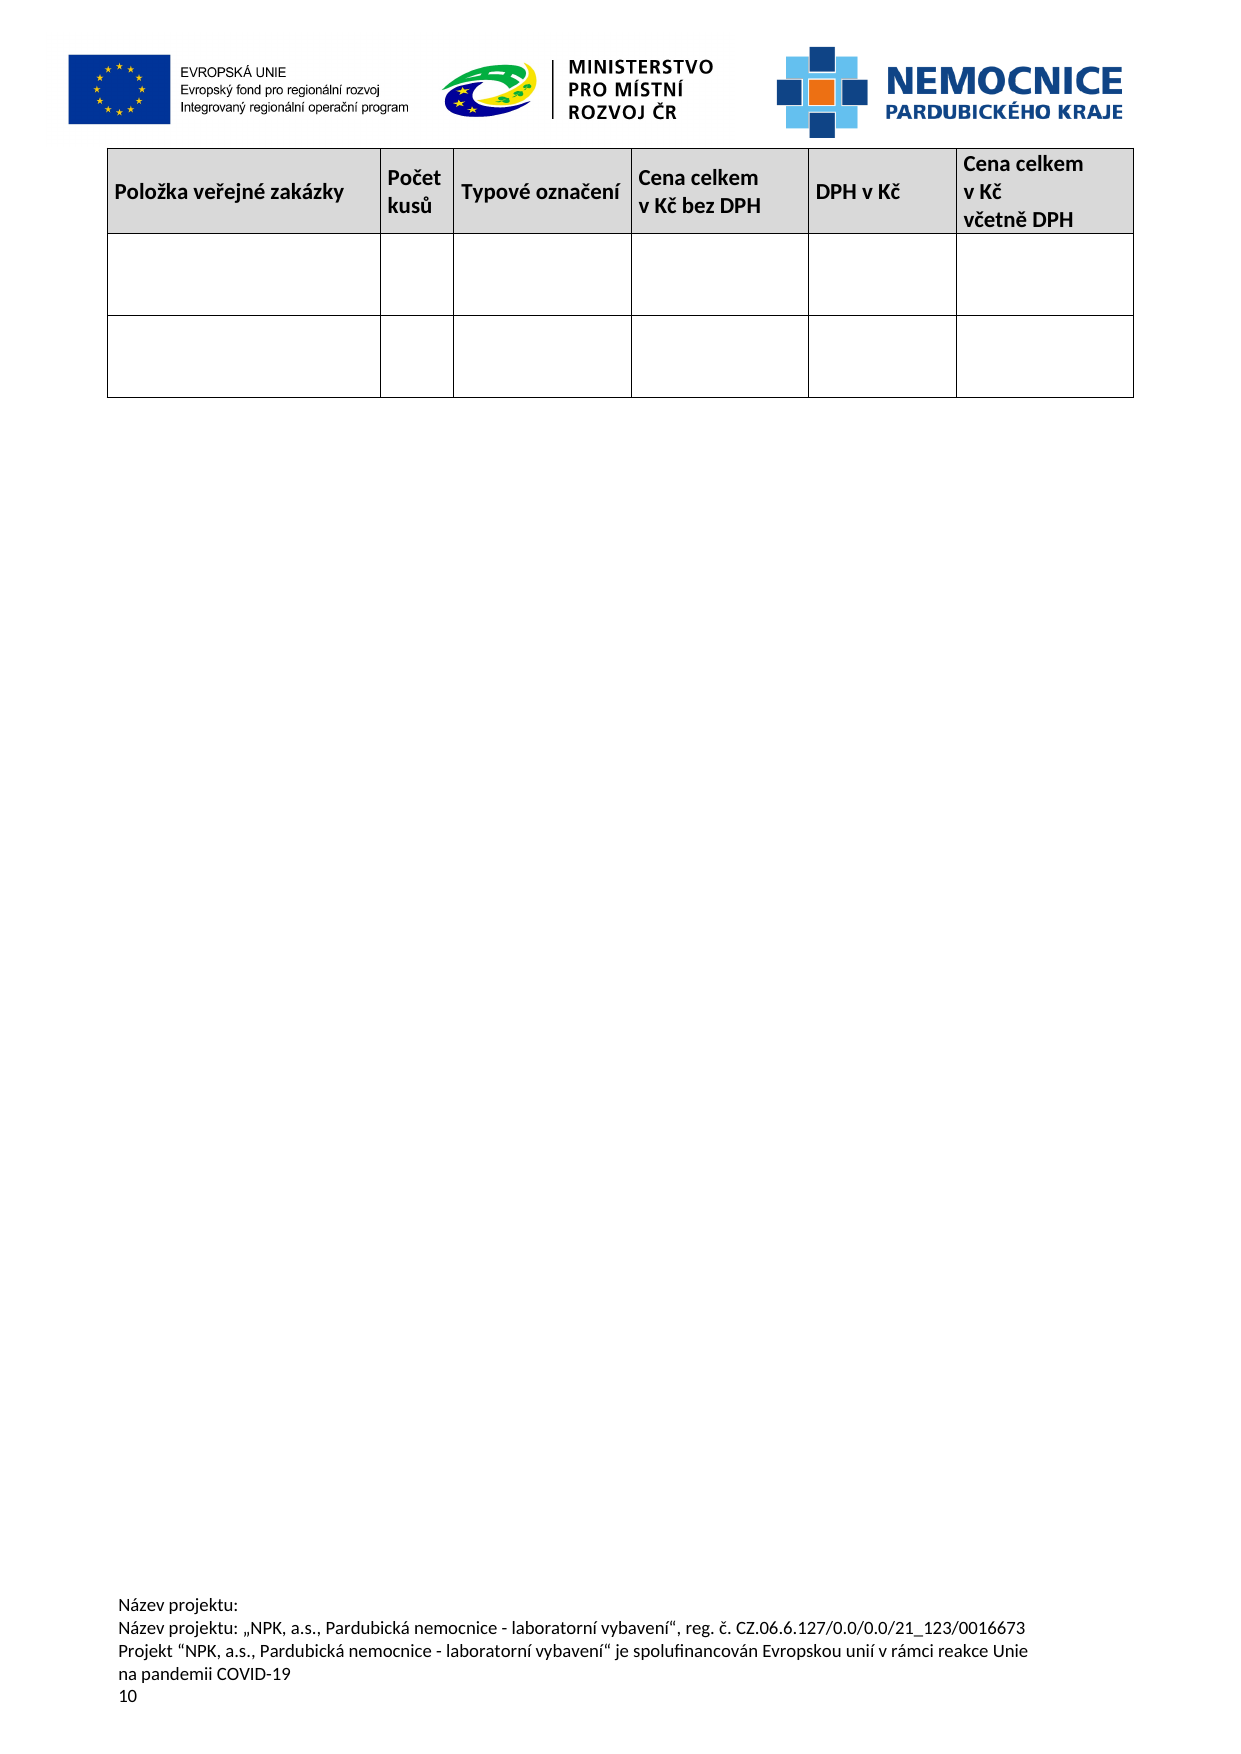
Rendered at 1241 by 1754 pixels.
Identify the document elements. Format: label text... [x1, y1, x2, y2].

table_cell [454, 234, 631, 315]
table_cell [108, 316, 380, 397]
table_cell [381, 234, 453, 315]
picture [46, 32, 735, 147]
table_cell [632, 234, 808, 315]
picture [775, 45, 1123, 139]
table_cell [957, 234, 1133, 315]
table_header DPH v Kč [809, 149, 956, 233]
table_cell [381, 316, 453, 397]
table_header Počet kusů [381, 149, 453, 233]
table_cell [454, 316, 631, 397]
table_header Položka veřejné zakázky [108, 149, 380, 233]
table_header Cena celkem v Kč bez DPH [632, 149, 808, 233]
table_header Cena celkem v Kč včetně DPH [957, 149, 1133, 233]
table_cell [957, 316, 1133, 397]
table_header Typové označení [454, 149, 631, 233]
table_cell [108, 234, 380, 315]
table_cell [632, 316, 808, 397]
table_cell [809, 234, 956, 315]
table_cell [809, 316, 956, 397]
